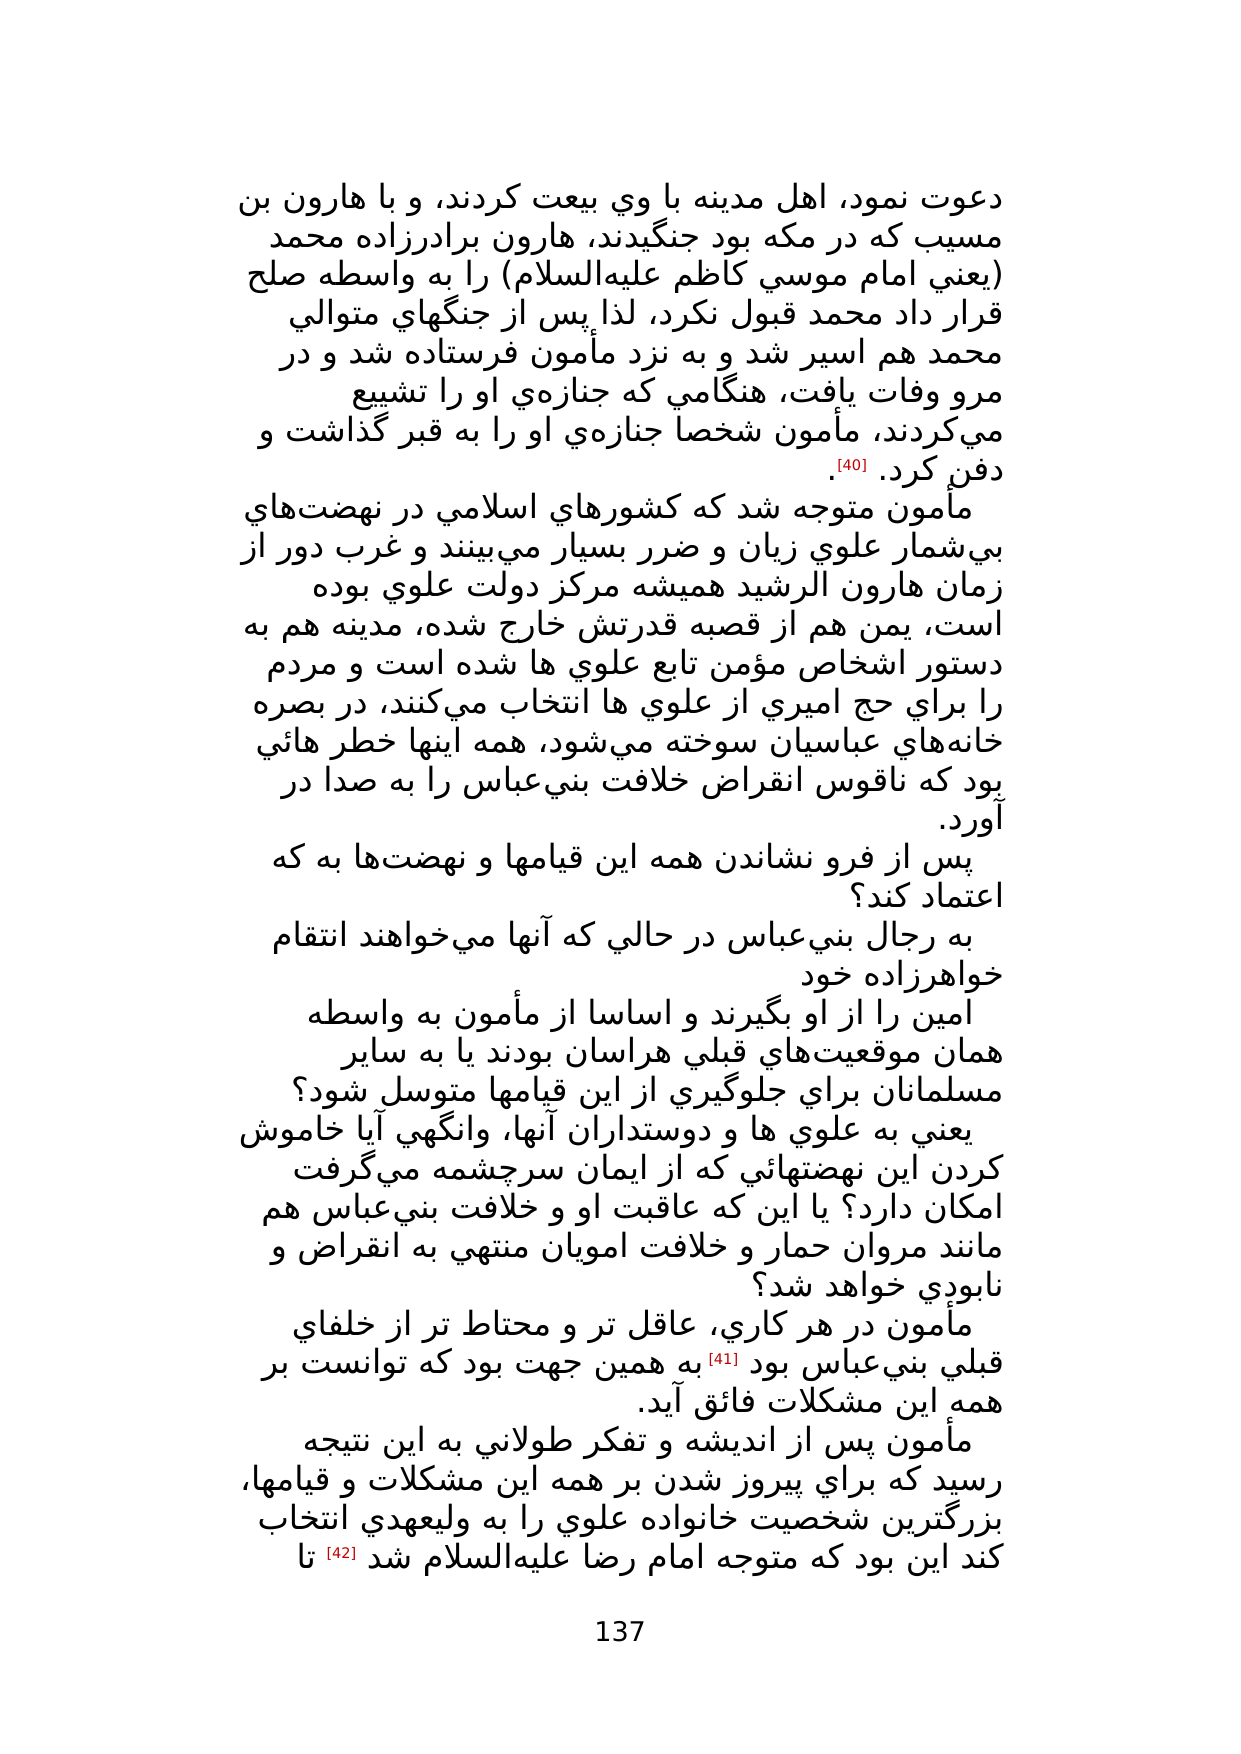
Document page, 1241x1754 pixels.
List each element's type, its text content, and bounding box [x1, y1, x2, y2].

text يعني به علوي ها و دوستداران آنها، وانگهي آيا خاموش كردن اين نهضتهائي كه از ايمان سرچشمه مي‌گرفت امكان دارد؟ يا اين كه عاقبت او و خلافت بني‌عباس هم مانند مروان حمار و خلافت امويان منتهي به انقراض و نابودي خواهد شد؟ [236, 1110, 1004, 1304]
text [236, 177, 1004, 488]
text مأمون در هر كاري، عاقل تر و محتاط تر از خلفاي قبلي بني‌عباس بود [41] به همين جهت بود كه توانست بر همه اين مشكلات فائق آيد. [236, 1304, 1004, 1421]
text به رجال بني‌عباس در حالي كه آنها مي‌خواهند انتقام خواهرزاده خود [236, 915, 1004, 993]
text پس از فرو نشاندن همه اين قيامها و نهضت‌ها به كه اعتماد كند؟ [236, 838, 1004, 915]
text مأمون متوجه شد كه كشورهاي اسلامي در نهضت‌هاي بي‌شمار علوي زيان و ضرر بسيار مي‌بينند و غرب دور از زمان هارون الرشيد هميشه مركز دولت علوي بوده است، يمن هم از قصبه قدرتش خارج شده، مدينه هم به دستور اشخاص مؤمن تابع علوي ها شده است و مردم را براي حج اميري از علوي ها انتخاب مي‌كنند، در بصره خانه‌هاي عباسيان سوخته مي‌شود، همه اينها خطر هائي بود كه ناقوس انقراض خلافت بني‌عباس را به صدا در آورد. [236, 488, 1004, 838]
text امين را از او بگيرند و اساسا از مأمون به واسطه همان موقعيت‌هاي قبلي هراسان بودند يا به ساير مسلمانان براي جلوگيري از اين قيامها متوسل شود؟ [236, 993, 1004, 1110]
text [236, 1421, 1004, 1576]
